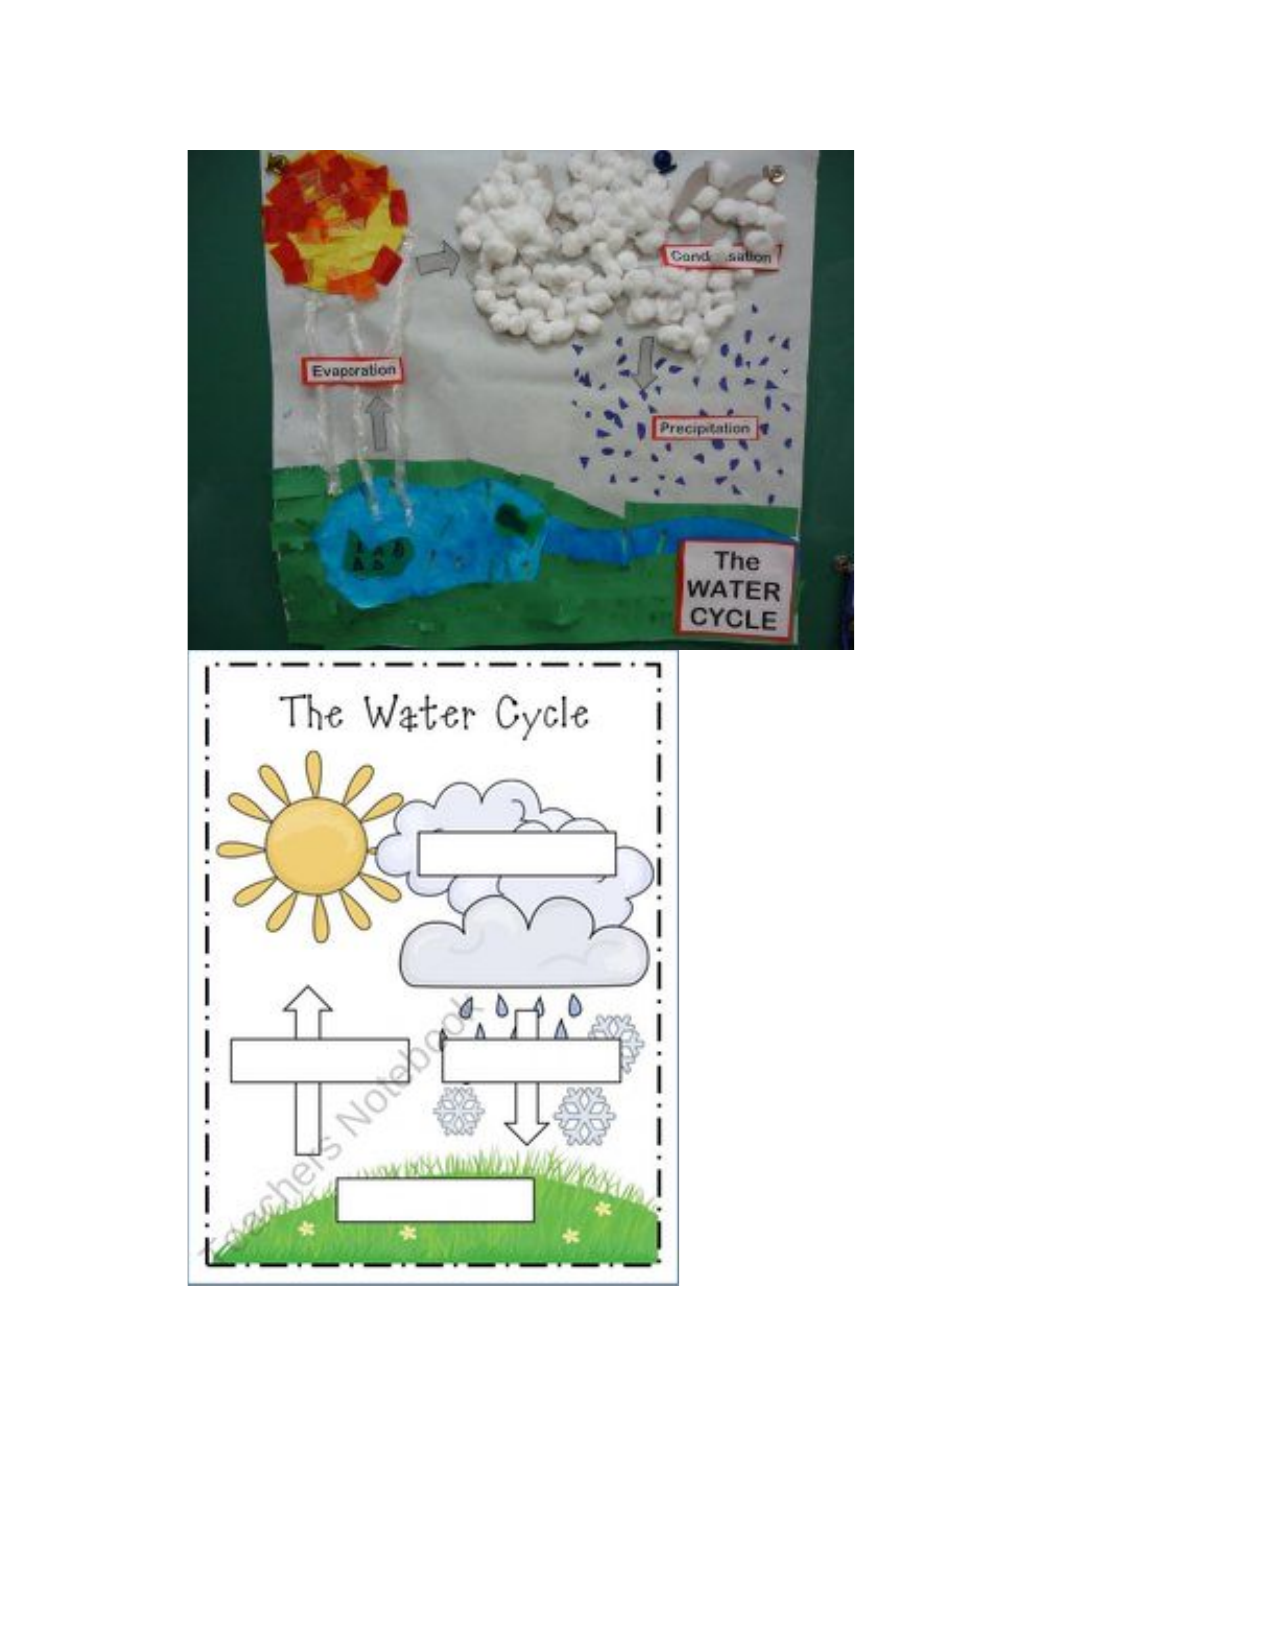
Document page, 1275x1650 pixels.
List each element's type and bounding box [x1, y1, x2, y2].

picture [187, 150, 855, 1286]
